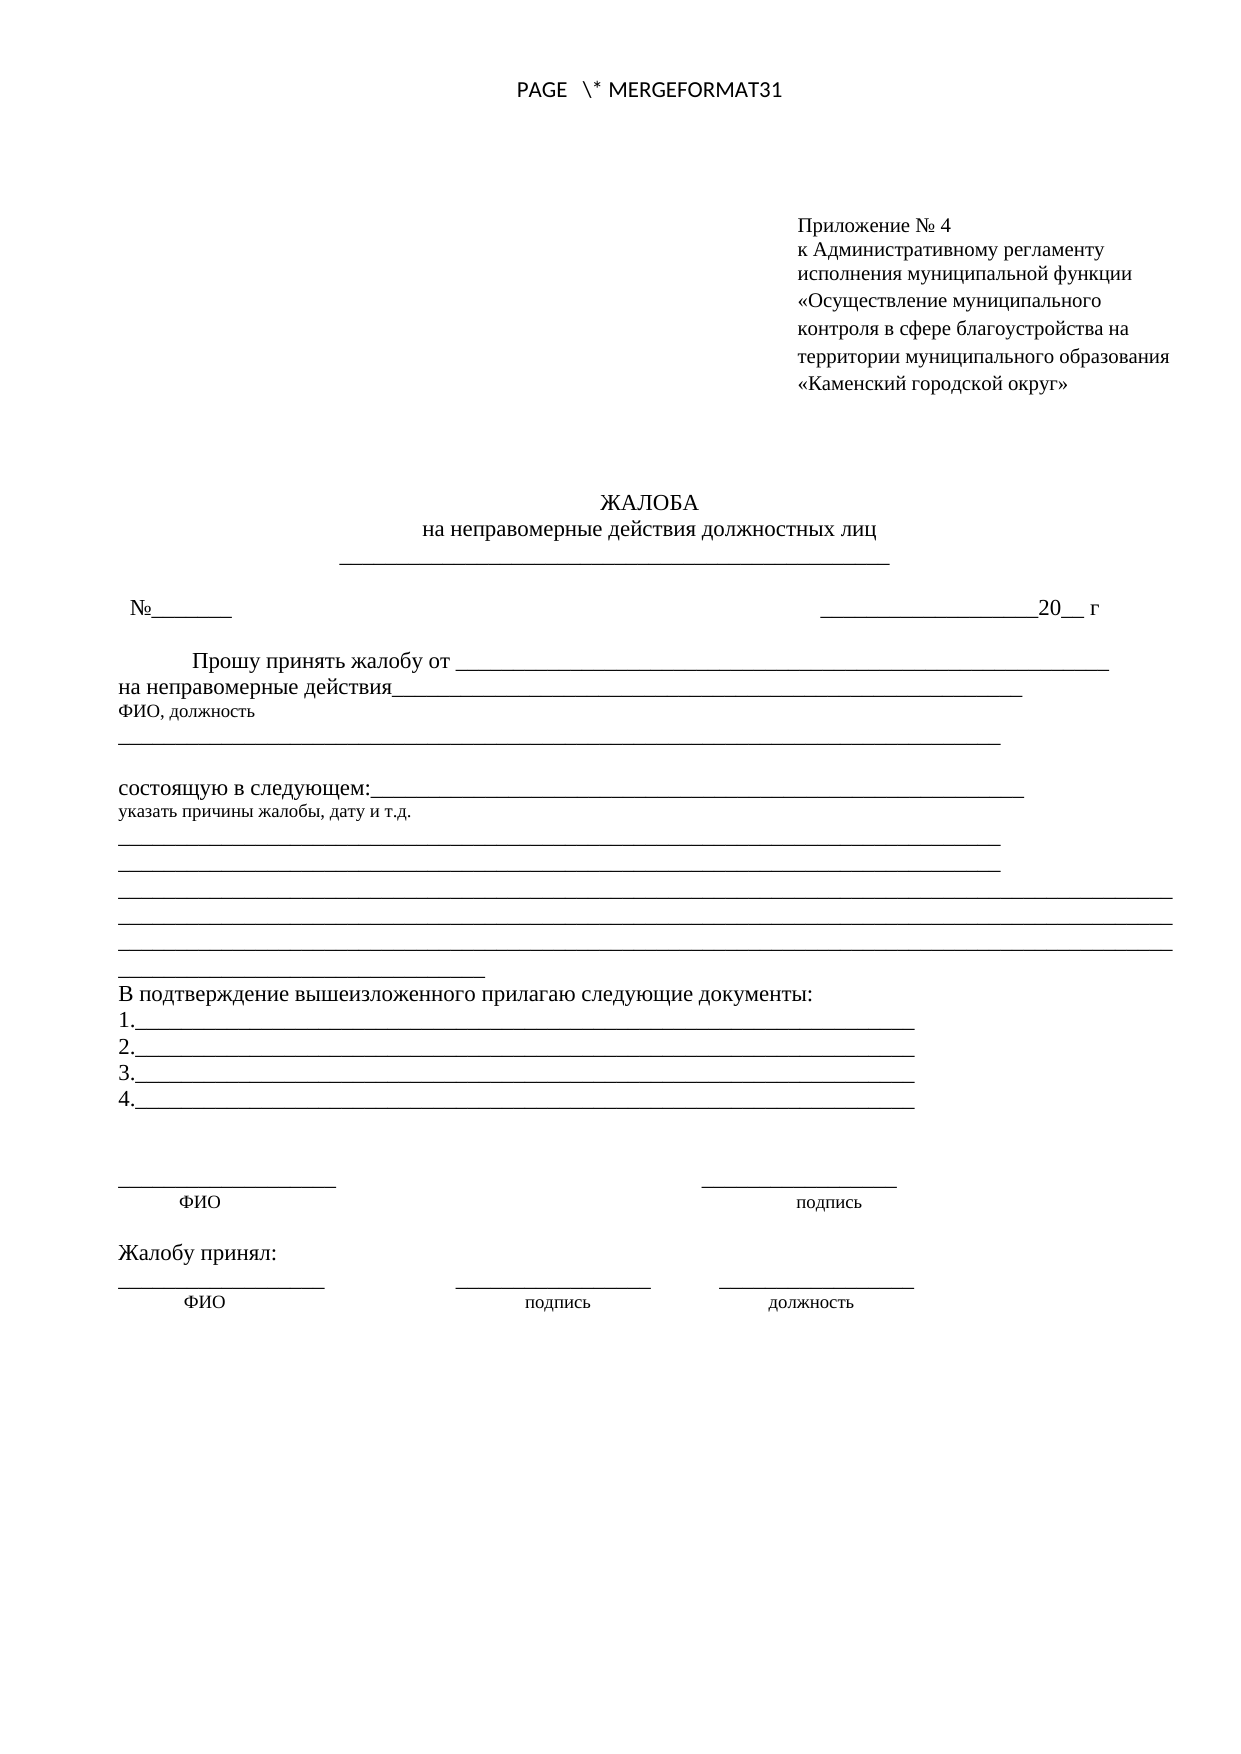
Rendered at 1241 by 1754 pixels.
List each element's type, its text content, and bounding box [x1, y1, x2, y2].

text ___________________ _________________ [118, 1164, 1181, 1191]
text указать причины жалобы, дату и т.д. [118, 800, 1181, 822]
text состоящую в следующем:_________________________________________________________ [118, 774, 1181, 800]
text Жалобу принял: [118, 1239, 1181, 1265]
text 2.____________________________________________________________________ [118, 1033, 1181, 1059]
text В подтверждение вышеизложенного прилагаю следующие документы: [118, 980, 1181, 1006]
text исполнения муниципальной функции «Осуществление муниципального контроля в сфере благоустройства на территории муниципального образования «Каменский городской округ» [797, 261, 1181, 395]
text ____________________________________________________________________________________________________________________________________________________________________________________________________________________________________________________________________________________________________________________ [118, 874, 1181, 980]
text ЖАЛОБА [118, 489, 1181, 515]
text к Административному регламенту [797, 237, 1181, 261]
text _____________________________________________________________________________ [118, 848, 1181, 874]
text №_______ ___________________20__ г [118, 594, 1181, 621]
text на неправомерные действия должностных лиц [118, 515, 1181, 542]
text 4.____________________________________________________________________ [118, 1085, 1181, 1112]
text ФИО, должность [118, 700, 1181, 721]
text Прошу принять жалобу от _________________________________________________________ [118, 647, 1181, 673]
text 3.____________________________________________________________________ [118, 1059, 1181, 1085]
text 1.____________________________________________________________________ [118, 1006, 1181, 1033]
text _____________________________________________________________________________ [118, 721, 1181, 748]
text ________________________________________________ [118, 542, 1181, 568]
text ФИО подпись [118, 1191, 1181, 1212]
text ФИО подпись должность [118, 1291, 1181, 1313]
text __________________ _________________ _________________ [118, 1265, 1181, 1291]
text _____________________________________________________________________________ [118, 822, 1181, 848]
text Приложение № 4 [797, 213, 1181, 237]
text на неправомерные действия_______________________________________________________ [118, 673, 1181, 700]
